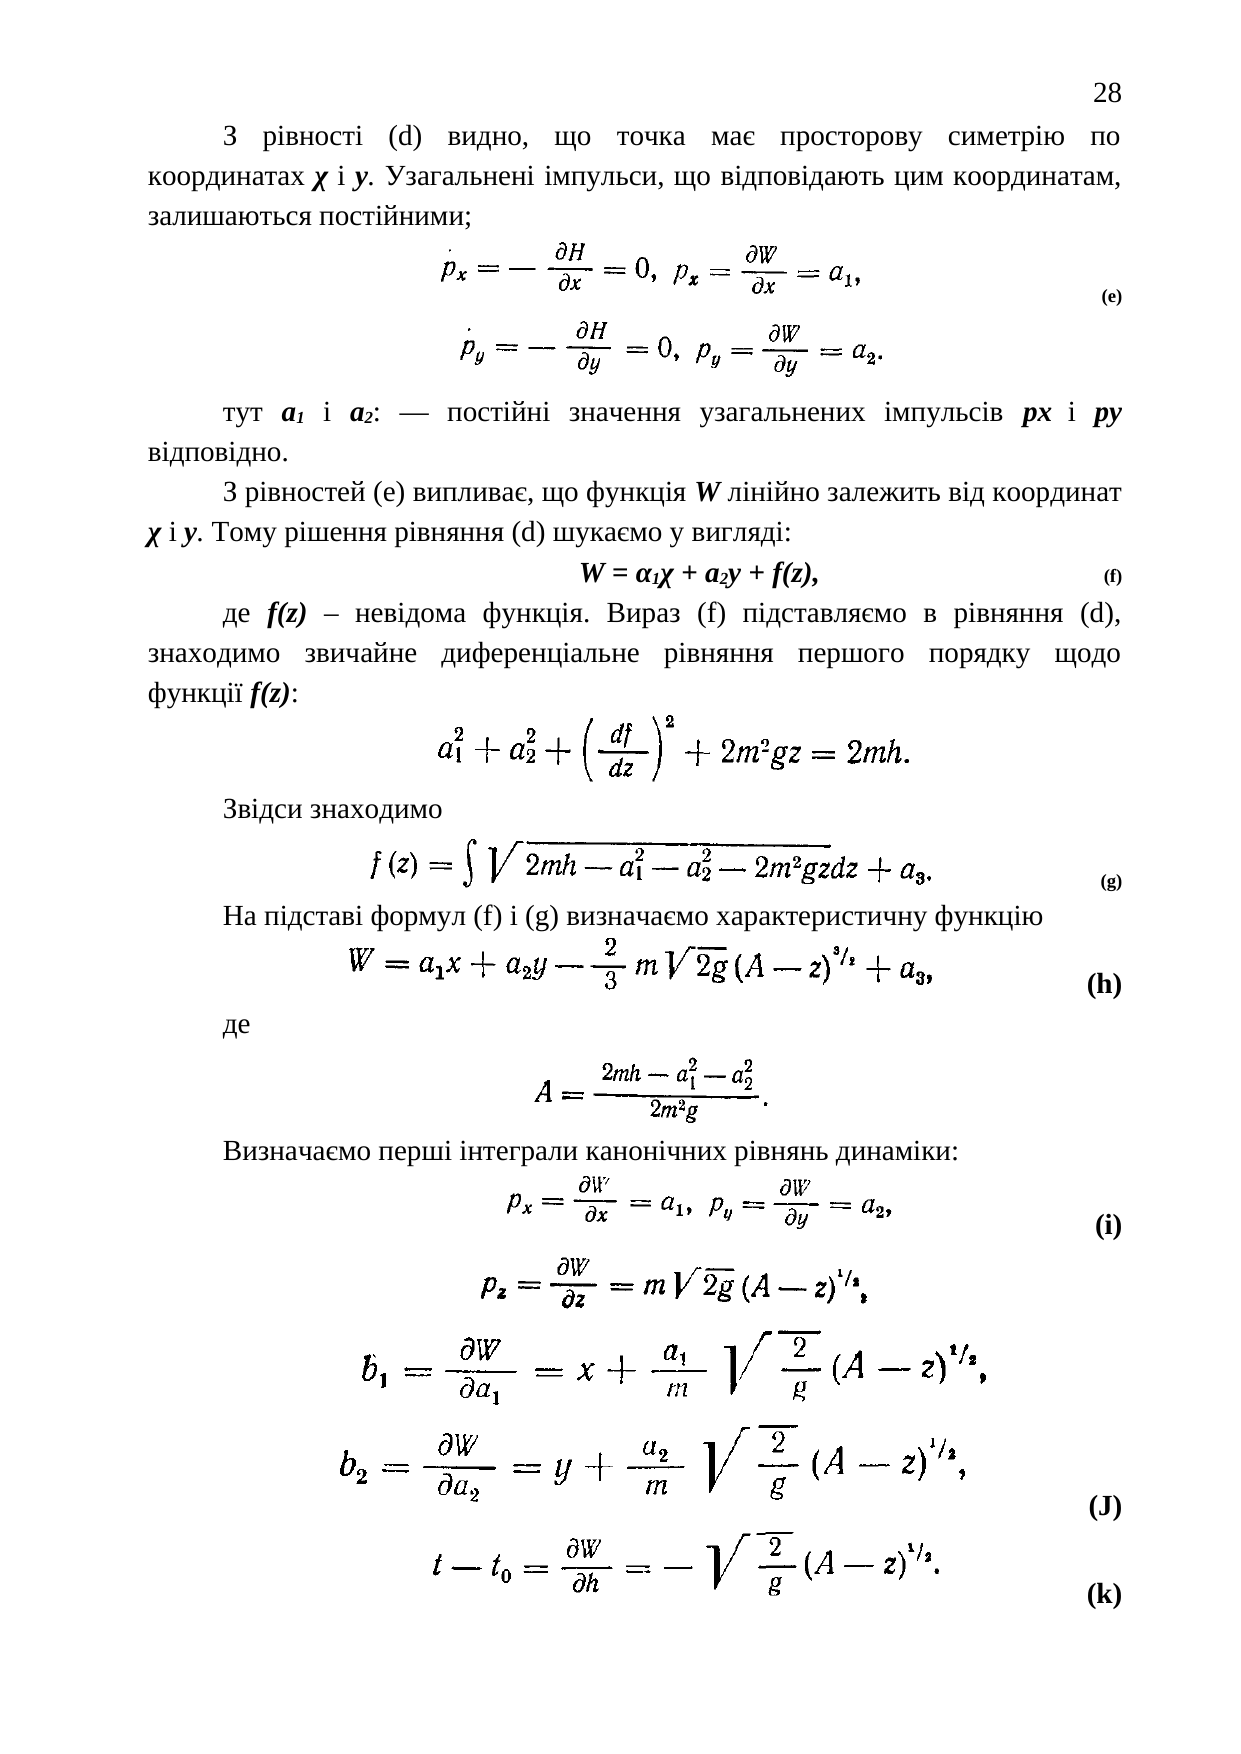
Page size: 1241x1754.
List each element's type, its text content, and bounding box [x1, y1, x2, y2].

text Звідси знаходимо [148, 791, 1122, 824]
text W = α1χ + а2у + f(z), (f) [148, 555, 1122, 588]
text На підставі формул (f) і (g) визначаємо характеристичну функцію [148, 898, 1122, 932]
picture [453, 313, 892, 387]
picture [336, 938, 943, 994]
text З рівності (d) видно, що точка має просторову симетрію по координатах χ і y. Узагальнені імпульси, що відповідають цим координатам, залишаються постійними; [148, 118, 1122, 232]
picture [523, 1046, 821, 1127]
picture [352, 1320, 992, 1412]
picture [411, 1528, 978, 1604]
text де f(z) – невідома функція. Вираз (f) підставляємо в рівняння (d), знаходимо звичайне диференціальне рівняння першого порядку щодо функції f(z): [148, 595, 1122, 709]
picture [343, 831, 933, 888]
text Визначаємо перші інтеграли канонічних рівнянь динаміки: [148, 1133, 1122, 1166]
picture [426, 238, 871, 303]
picture [468, 1246, 877, 1315]
text тут a1 і a2: — постійні значення узагальнених імпульсів рx і рy відповідно. [148, 394, 1122, 468]
text З рівностей (е) випливає, що функція W лінійно залежить від координат χ і y. Тому рішення рівняння (d) шукаємо у вигляді: [148, 474, 1122, 548]
picture [424, 715, 921, 785]
picture [338, 1418, 981, 1516]
picture [494, 1173, 895, 1234]
text де [148, 1006, 1122, 1040]
